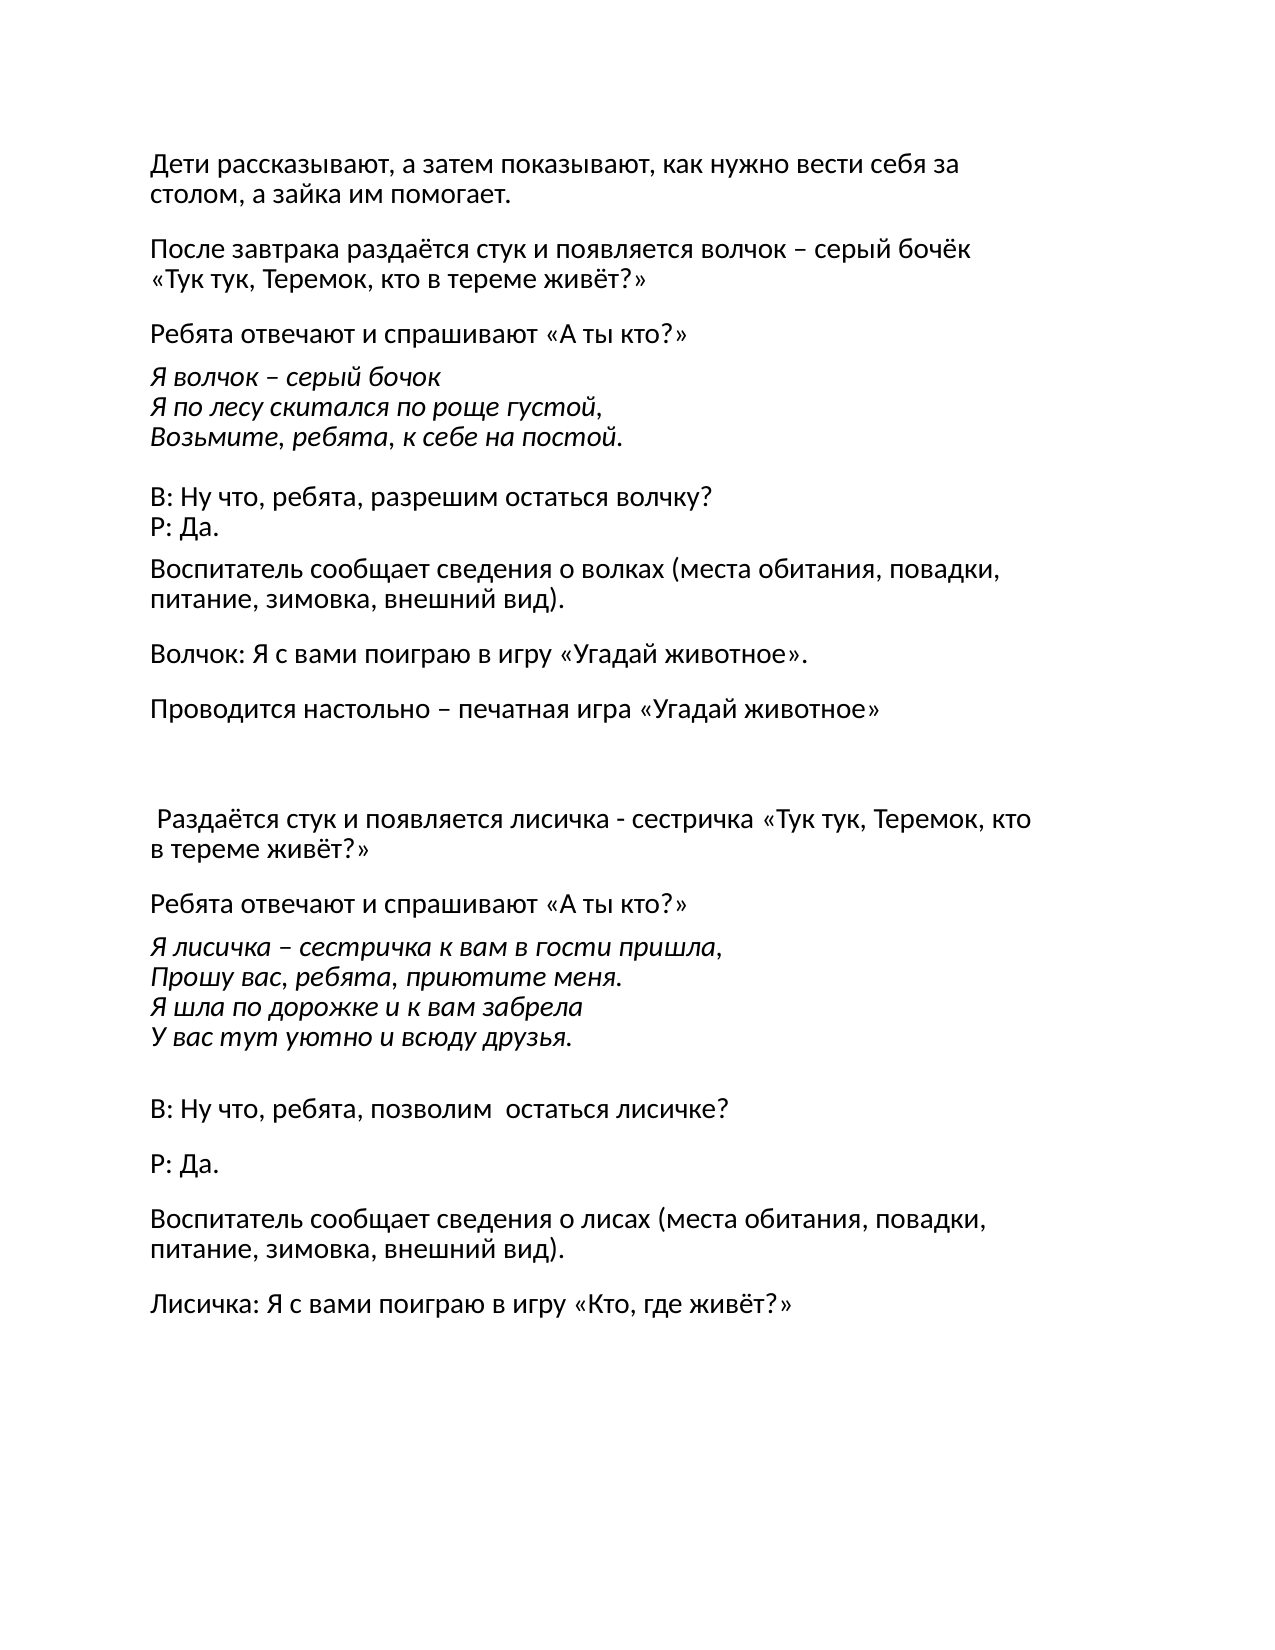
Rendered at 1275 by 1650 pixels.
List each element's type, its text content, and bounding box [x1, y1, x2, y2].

text Раздаётся стук и появляется лисичка - сестричка «Тук тук, Теремок, кто в тереме живёт?» [150, 805, 1036, 865]
text Прошу вас, ребята, приютите меня. [150, 962, 1036, 992]
text После завтрака раздаётся стук и появляется волчок – серый бочёк «Тук тук, Теремок, кто в тереме живёт?» [150, 235, 1036, 295]
text Я шла по дорожке и к вам забрела [150, 992, 1036, 1022]
text Лисичка: Я с вами поиграю в игру «Кто, где живёт?» [150, 1290, 1036, 1320]
text Ребята отвечают и спрашивают «А ты кто?» [150, 320, 1036, 350]
text Волчок: Я с вами поиграю в игру «Угадай животное». [150, 640, 1036, 670]
text Я волчок – серый бочок [150, 362, 1036, 392]
text Я лисичка – сестричка к вам в гости пришла, [150, 932, 1036, 962]
text Воспитатель сообщает сведения о волках (места обитания, повадки, питание, зимовка, внешний вид). [150, 555, 1036, 615]
text Р: Да. [150, 512, 1036, 542]
text Я по лесу скитался по роще густой, [150, 392, 1036, 422]
text У вас тут уютно и всюду друзья. [150, 1022, 1036, 1052]
text В: Ну что, ребята, позволим остаться лисичке? [150, 1095, 1036, 1125]
text Проводится настольно – печатная игра «Угадай животное» [150, 695, 1036, 725]
text Возьмите, ребята, к себе на постой. [150, 422, 1036, 452]
text Воспитатель сообщает сведения о лисах (места обитания, повадки, питание, зимовка, внешний вид). [150, 1205, 1036, 1265]
text В: Ну что, ребята, разрешим остаться волчку? [150, 482, 1036, 512]
text Ребята отвечают и спрашивают «А ты кто?» [150, 890, 1036, 920]
text Дети рассказывают, а затем показывают, как нужно вести себя за столом, а зайка им помогает. [150, 150, 1036, 210]
text Р: Да. [150, 1150, 1036, 1180]
